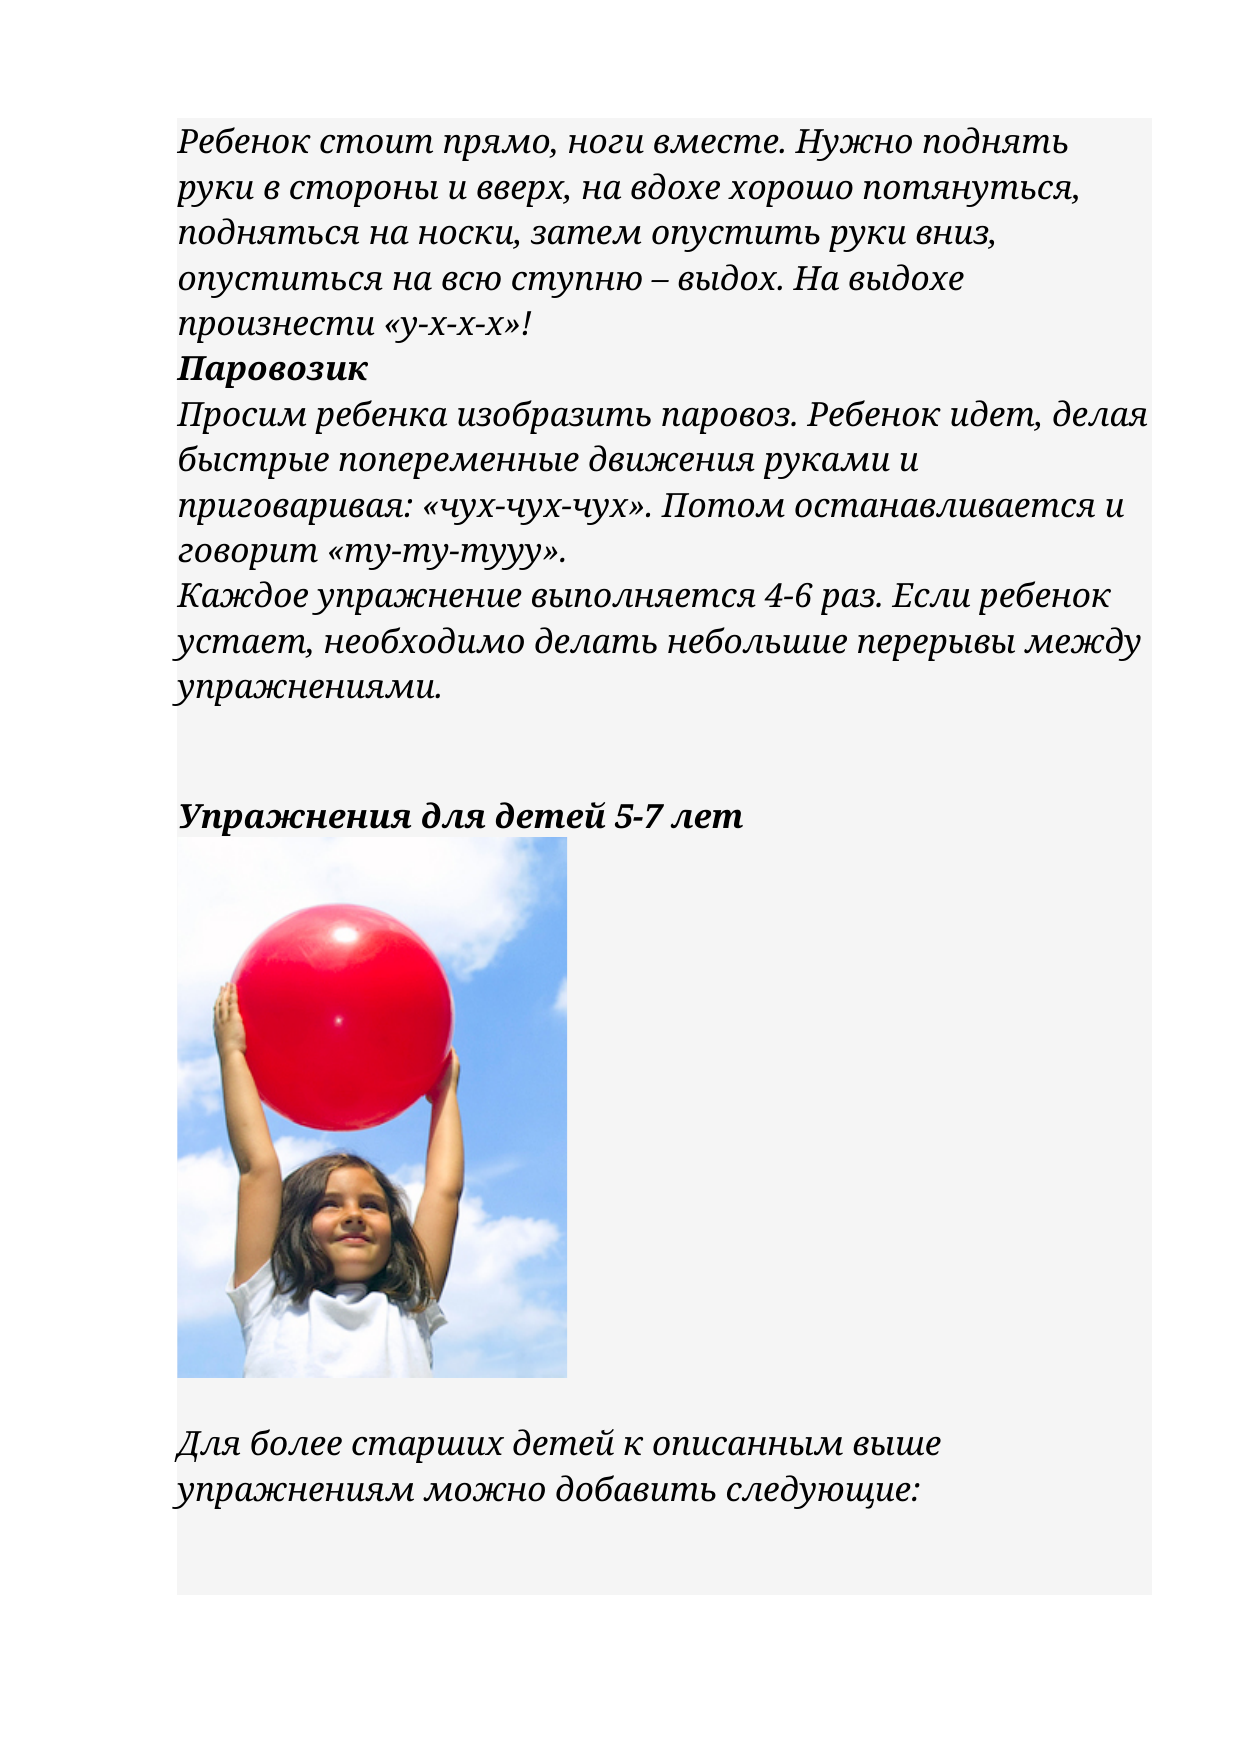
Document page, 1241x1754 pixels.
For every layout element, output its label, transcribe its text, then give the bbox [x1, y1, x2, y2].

text Паровозик [177, 345, 1152, 391]
picture [177, 837, 568, 1378]
text Каждое упражнение выполняется 4-6 раз. Если ребенок устает, необходимо делать небольшие перерывы между упражнениями. [177, 572, 1152, 708]
text Для более старших детей к описанным выше упражнениям можно добавить следующие: [177, 1420, 1152, 1511]
text Просим ребенка изобразить паровоз. Ребенок идет, делая быстрые попеременные движения руками и приговаривая: «чух-чух-чух». Потом останавливается и говорит «ту-ту-тууу». [177, 391, 1152, 572]
text Упражнения для детей 5-7 лет [177, 792, 1152, 838]
text Ребенок стоит прямо, ноги вместе. Нужно поднять руки в стороны и вверх, на вдохе хорошо потянуться, подняться на носки, затем опустить руки вниз, опуститься на всю ступню – выдох. На выдохе произнести «у-х-х-х»! [177, 118, 1152, 345]
